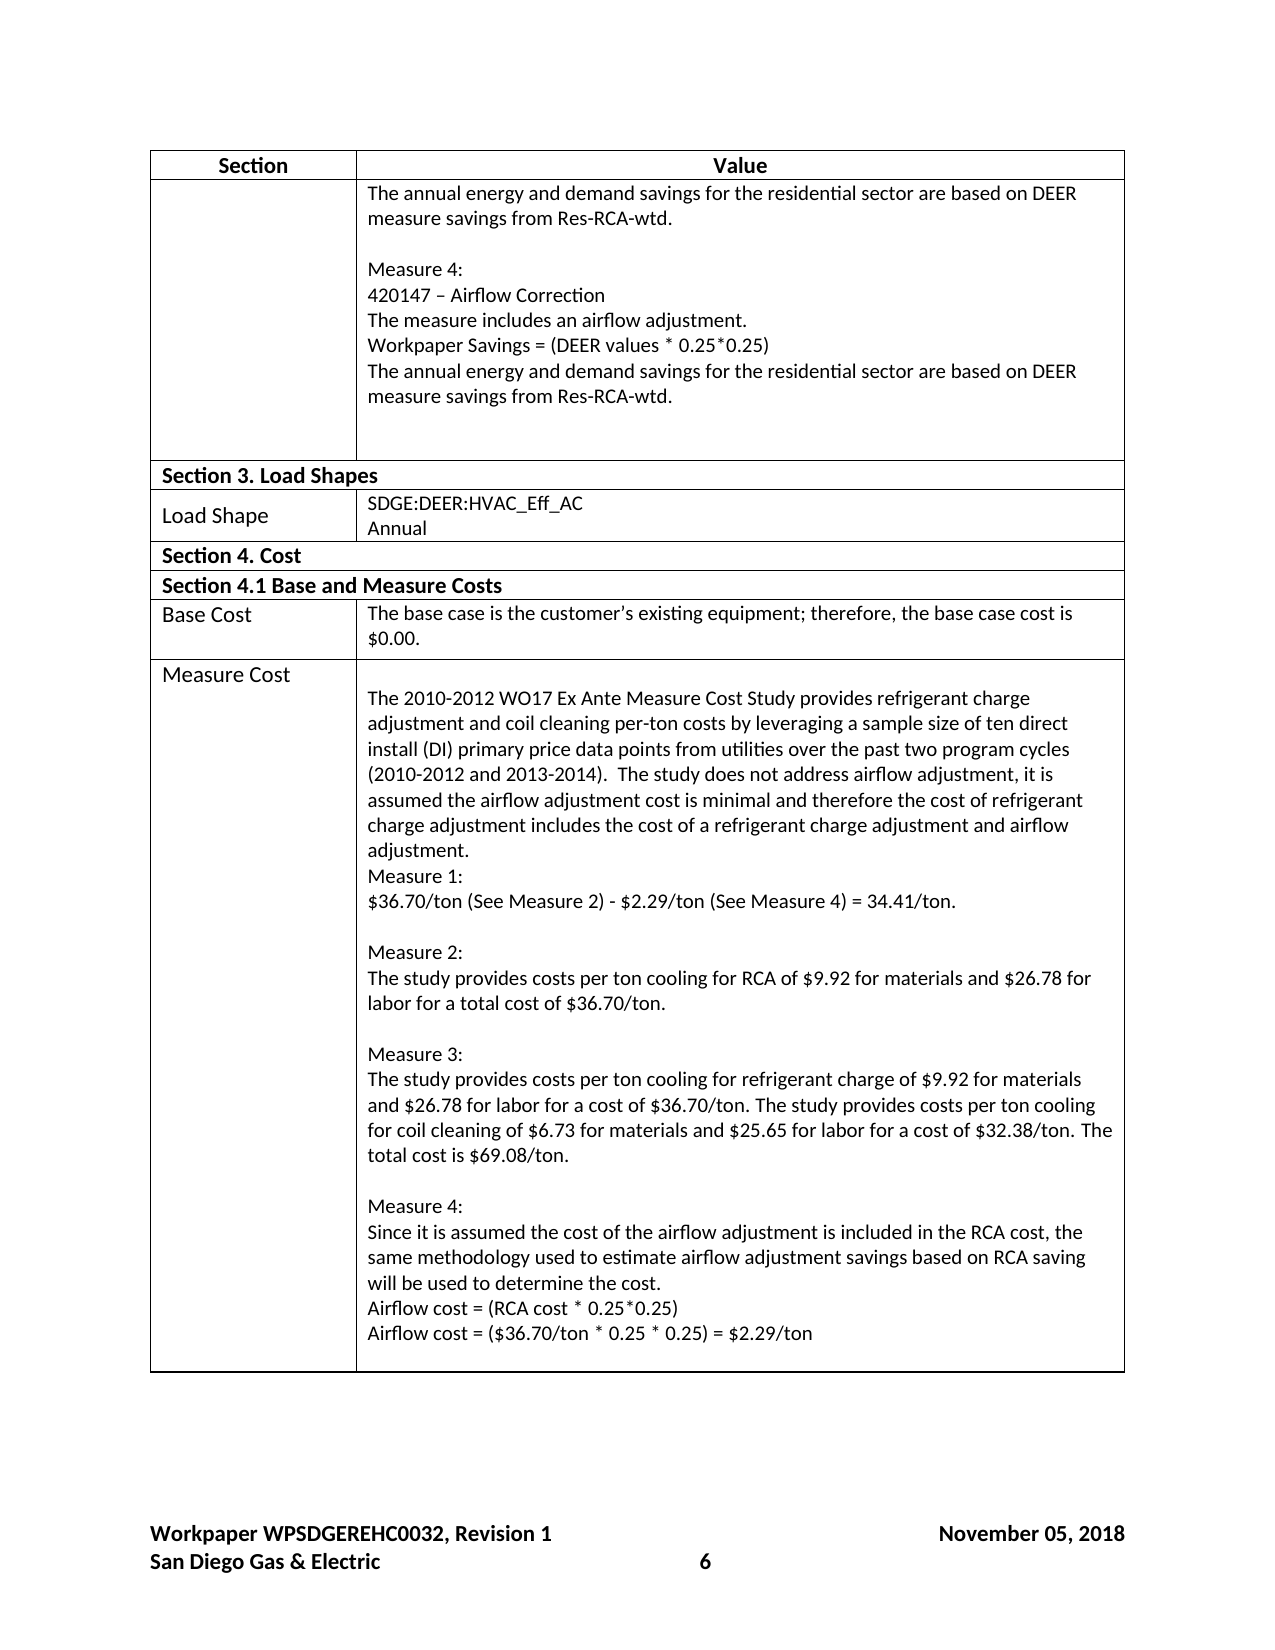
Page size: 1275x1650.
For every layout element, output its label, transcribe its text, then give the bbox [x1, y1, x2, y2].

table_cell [151, 180, 356, 460]
table_cell The base case is the customer’s existing equipment; therefore, the base case cost is $0.00. [357, 600, 1124, 659]
table_cell SDGE:DEER:HVAC_Eff_AC Annual [357, 490, 1124, 541]
table_cell Load Shape [151, 490, 356, 541]
table_cell Base Cost [151, 600, 356, 659]
table_cell Section 4. Cost [151, 542, 1124, 570]
table_cell Measure Cost [151, 660, 356, 1371]
table_cell Section 4.1 Base and Measure Costs [151, 571, 1124, 599]
table_header Value [357, 151, 1124, 179]
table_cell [357, 180, 1124, 460]
table_cell Section 3. Load Shapes [151, 461, 1124, 489]
table_cell The 2010-2012 WO17 Ex Ante Measure Cost Study provides refrigerant charge adjustment and coil cleaning per-ton costs by leveraging a sample size of ten direct install (DI) primary price data points from utilities over the past two program cycles (2010-2012 and 2013-2014). The study does not address airflow adjustment, it is assumed the airflow adjustment cost is minimal and therefore the cost of refrigerant charge adjustment includes the cost of a refrigerant charge adjustment and airflow adjustment. Measure 1: $36.70/ton (See Measure 2) - $2.29/ton (See Measure 4) = 34.41/ton. Measure 2: The study provides costs per ton cooling for RCA of $9.92 for materials and $26.78 for labor for a total cost of $36.70/ton. Measure 3: The study provides costs per ton cooling for refrigerant charge of $9.92 for materials and $26.78 for labor for a cost of $36.70/ton. The study provides costs per ton cooling for coil cleaning of $6.73 for materials and $25.65 for labor for a cost of $32.38/ton. The total cost is $69.08/ton. Measure 4: Since it is assumed the cost of the airflow adjustment is included in the RCA cost, the same methodology used to estimate airflow adjustment savings based on RCA saving will be used to determine the cost. Airflow cost = (RCA cost * 0.25*0.25) Airflow cost = ($36.70/ton * 0.25 * 0.25) = $2.29/ton [357, 660, 1124, 1371]
table_header Section [151, 151, 356, 179]
